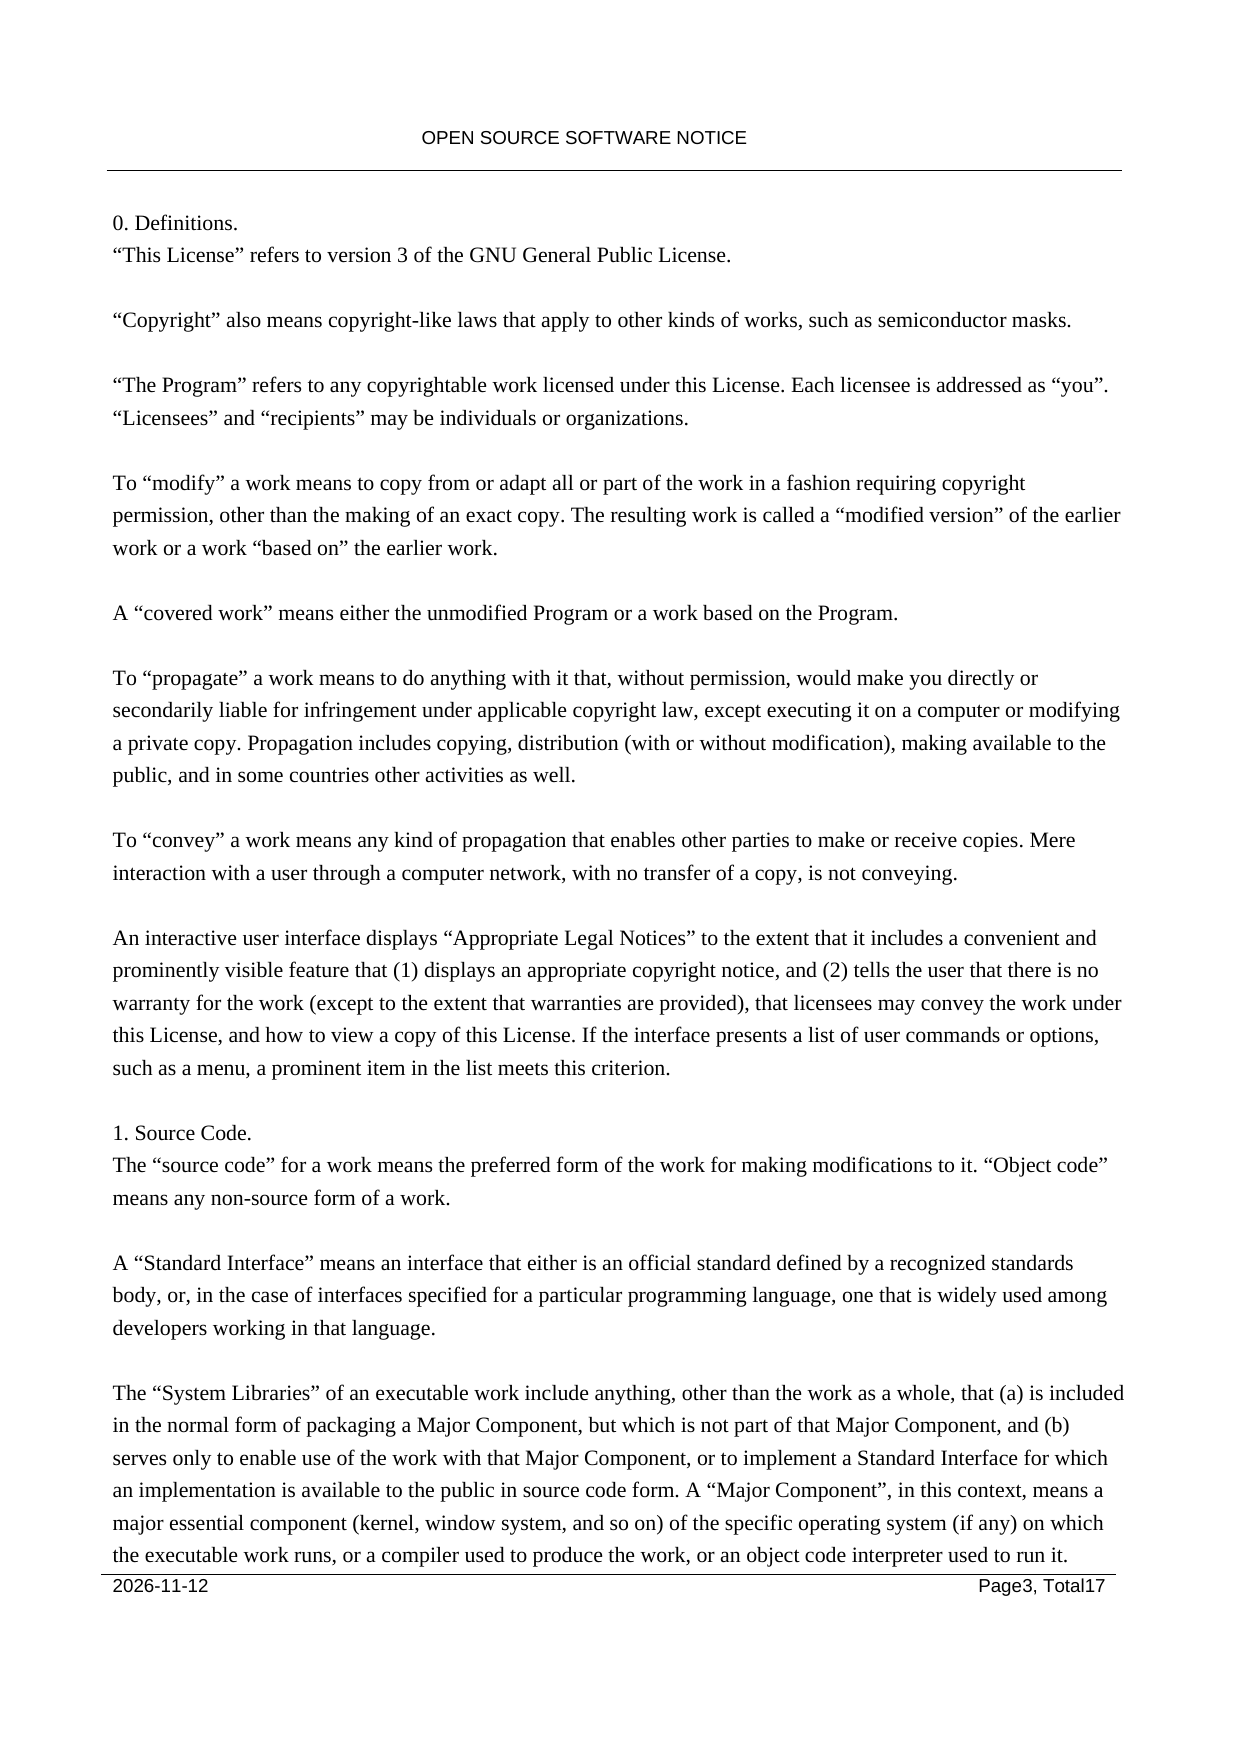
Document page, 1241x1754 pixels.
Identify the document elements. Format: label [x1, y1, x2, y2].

text [112, 206, 1128, 1571]
